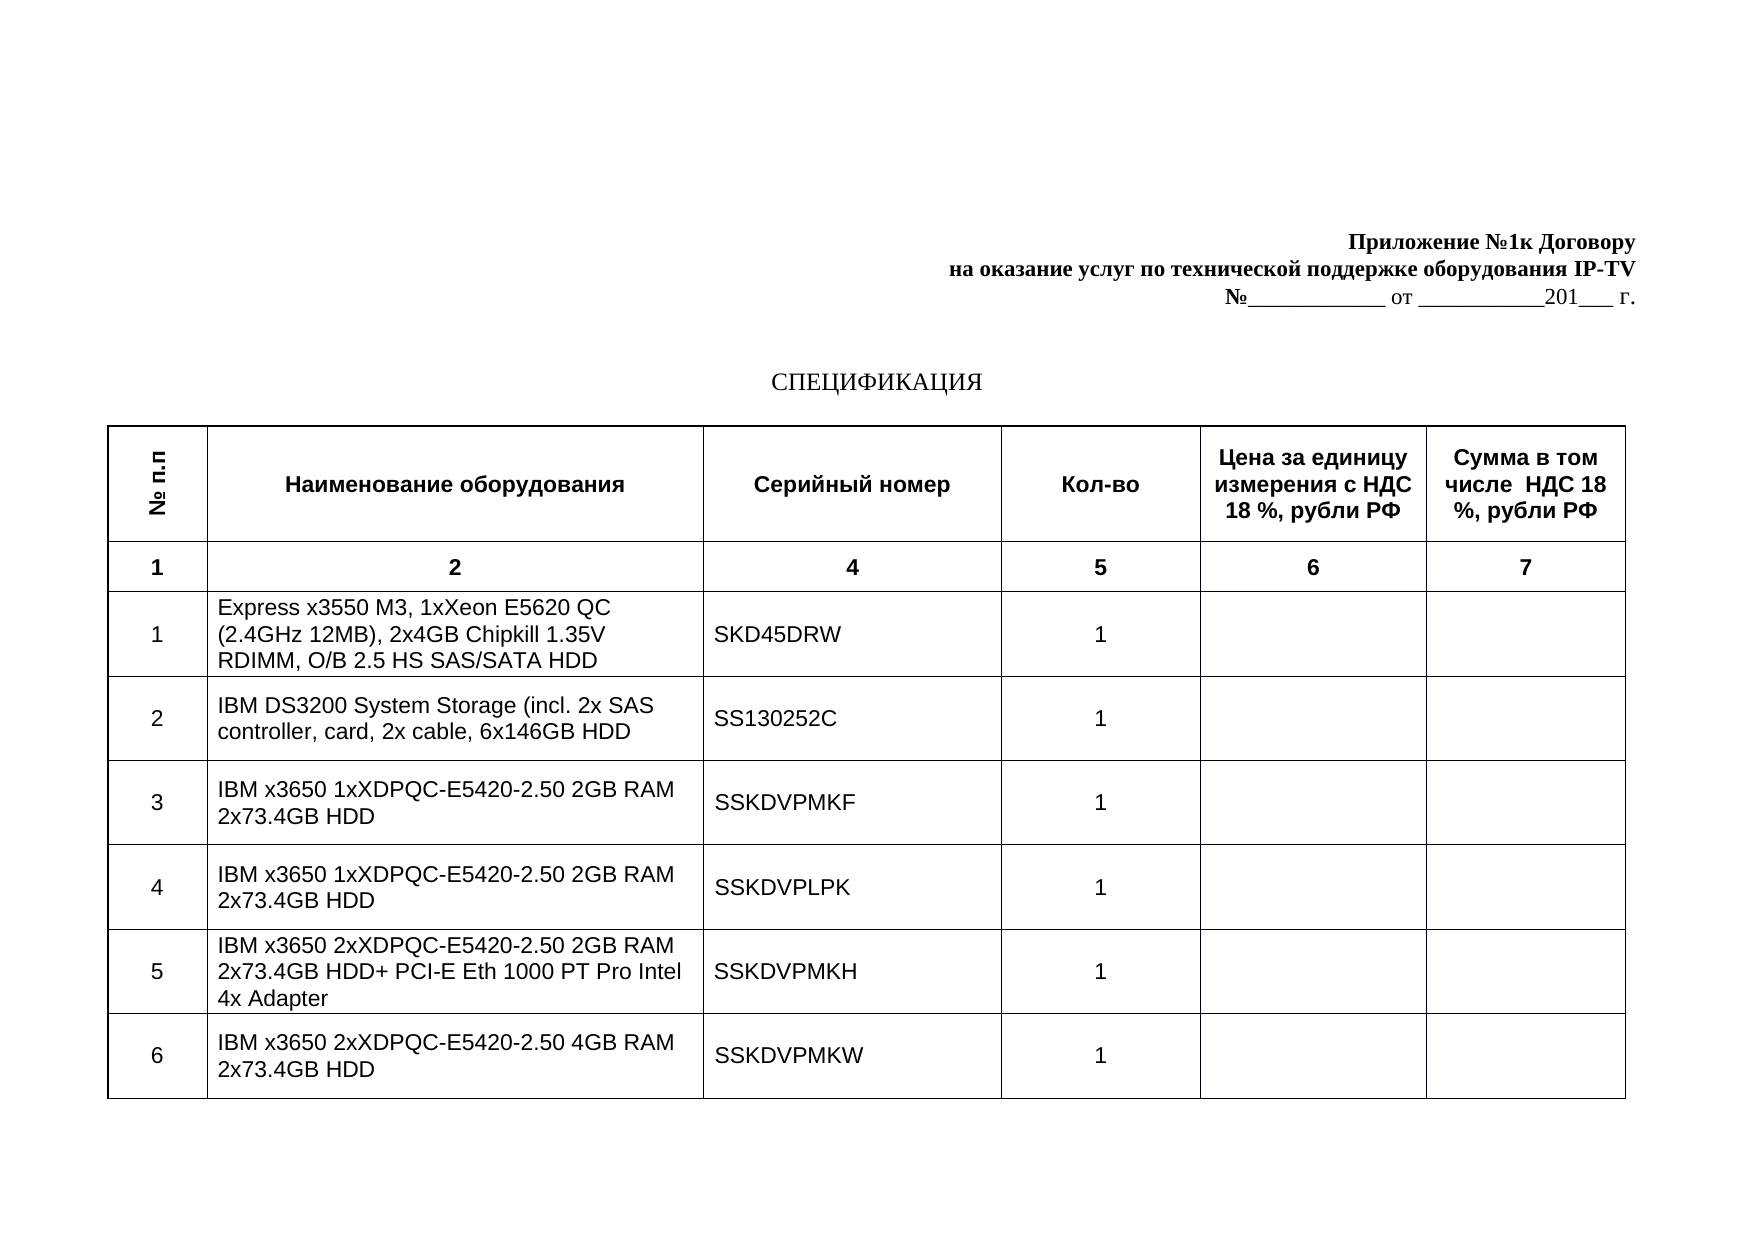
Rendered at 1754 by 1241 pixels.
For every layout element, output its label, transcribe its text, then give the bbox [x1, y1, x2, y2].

table_cell 6 [1201, 542, 1426, 591]
table_cell 5 [109, 930, 207, 1013]
table_cell IBM DS3200 System Storage (incl. 2x SAS controller, card, 2x cable, 6x146GB HDD [208, 677, 703, 760]
table_cell [1427, 930, 1625, 1013]
table_cell SS130252C [704, 677, 1001, 760]
table_cell [1427, 761, 1625, 844]
table_cell 4 [109, 845, 207, 929]
table_cell SSKDVPLPK [704, 845, 1001, 929]
table_cell SSKDVPMKF [704, 761, 1001, 844]
table_cell 6 [109, 1014, 207, 1097]
text №____________ от ___________201___ г. [118, 281, 1636, 310]
table_cell 3 [109, 761, 207, 844]
table_cell 4 [704, 542, 1001, 591]
table_cell IBM x3650 1хXDPQC-E5420-2.50 2GB RAM 2х73.4GB HDD [208, 845, 703, 929]
table_cell 1 [1002, 592, 1200, 676]
table_cell SKD45DRW [704, 592, 1001, 676]
table_cell [1427, 845, 1625, 929]
table_cell [1201, 845, 1426, 929]
table_cell [1427, 592, 1625, 676]
table_cell 1 [1002, 1014, 1200, 1097]
table_cell 1 [1002, 845, 1200, 929]
table_cell 1 [109, 592, 207, 676]
table_cell [1201, 761, 1426, 844]
table_cell 1 [109, 542, 207, 591]
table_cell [208, 1014, 703, 1097]
table_cell 2 [208, 542, 703, 591]
table_cell [1201, 1014, 1426, 1097]
table_header Серийный номер [704, 427, 1001, 541]
table_cell 1 [1002, 677, 1200, 760]
table_header Кол-во [1002, 427, 1200, 541]
table_cell [1201, 592, 1426, 676]
table_cell 2 [109, 677, 207, 760]
table_cell Express x3550 M3, 1xXeon E5620 QC (2.4GHz 12MB), 2x4GB Chipkill 1.35V RDIMM, O/B 2.5 HS SAS/SATA HDD [208, 592, 703, 676]
table_cell 1 [1002, 930, 1200, 1013]
table_header Сумма в том числе НДС 18 %, рубли РФ [1427, 427, 1625, 541]
table_cell IBM x3650 2хXDPQC-E5420-2.50 2GB RAM 2х73.4GB HDD+ PCI-E Eth 1000 PT Pro Intel 4x Adapter [208, 930, 703, 1013]
text Приложение №1к Договору [118, 228, 1636, 254]
table_cell [1427, 677, 1625, 760]
table_cell 1 [1002, 761, 1200, 844]
text СПЕЦИФИКАЦИЯ [118, 367, 1636, 396]
table_cell 7 [1427, 542, 1625, 591]
table_cell [1201, 677, 1426, 760]
table_cell [1201, 930, 1426, 1013]
table_header Наименование оборудования [208, 427, 703, 541]
table_cell [1427, 1014, 1625, 1097]
table_cell SSKDVPMKH [704, 930, 1001, 1013]
table_cell IBM x3650 1хXDPQC-E5420-2.50 2GB RAM 2х73.4GB HDD [208, 761, 703, 844]
table_cell 5 [1002, 542, 1200, 591]
table_cell SSKDVPMKW [704, 1014, 1001, 1097]
text на оказание услуг по технической поддержке оборудования IP-TV [118, 254, 1636, 281]
table_header № п.п [109, 427, 207, 541]
table_header Цена за единицу измерения с НДС 18 %, рубли РФ [1201, 427, 1426, 541]
